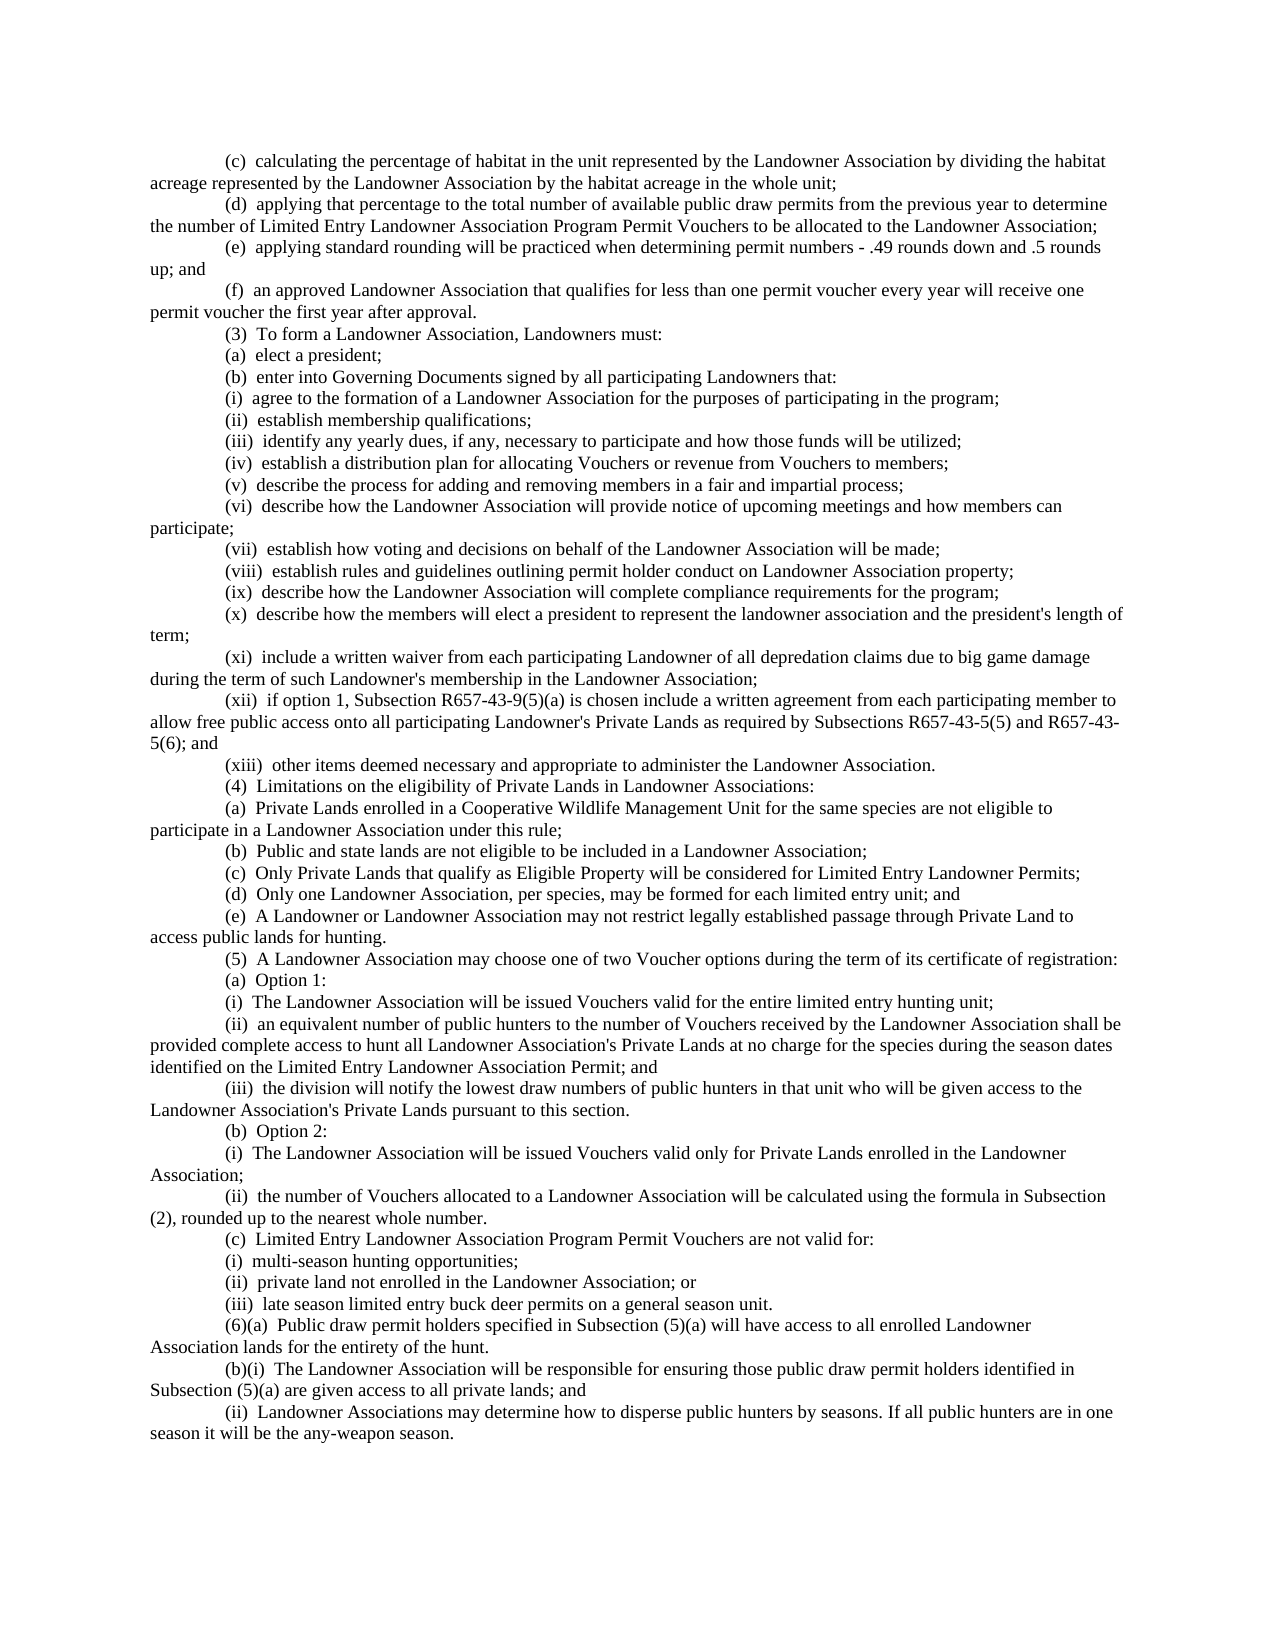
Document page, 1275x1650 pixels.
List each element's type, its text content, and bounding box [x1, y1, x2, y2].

text (i) multi-season hunting opportunities; [150, 1250, 1125, 1271]
text (c) Limited Entry Landowner Association Program Permit Vouchers are not valid for: [150, 1228, 1125, 1250]
text (iii) the division will notify the lowest draw numbers of public hunters in that unit who will be given access to the Landowner Association's Private Lands pursuant to this section. [150, 1077, 1125, 1120]
text (b) Option 2: [150, 1120, 1125, 1142]
text (ix) describe how the Landowner Association will complete compliance requirements for the program; [150, 581, 1125, 603]
text (i) The Landowner Association will be issued Vouchers valid for the entire limited entry hunting unit; [150, 991, 1125, 1012]
text (iii) identify any yearly dues, if any, necessary to participate and how those funds will be utilized; [150, 430, 1125, 452]
text (a) Option 1: [150, 969, 1125, 991]
text (ii) Landowner Associations may determine how to disperse public hunters by seasons. If all public hunters are in one season it will be the any-weapon season. [150, 1401, 1125, 1444]
text (4) Limitations on the eligibility of Private Lands in Landowner Associations: [150, 775, 1125, 797]
text (c) Only Private Lands that qualify as Eligible Property will be considered for Limited Entry Landowner Permits; [150, 862, 1125, 883]
text (a) Private Lands enrolled in a Cooperative Wildlife Management Unit for the same species are not eligible to participate in a Landowner Association under this rule; [150, 797, 1125, 840]
text (b) Public and state lands are not eligible to be included in a Landowner Association; [150, 840, 1125, 862]
text (xiii) other items deemed necessary and appropriate to administer the Landowner Association. [150, 754, 1125, 775]
text (c) calculating the percentage of habitat in the unit represented by the Landowner Association by dividing the habitat acreage represented by the Landowner Association by the habitat acreage in the whole unit; [150, 150, 1125, 193]
text (vi) describe how the Landowner Association will provide notice of upcoming meetings and how members can participate; [150, 495, 1125, 538]
text (v) describe the process for adding and removing members in a fair and impartial process; [150, 473, 1125, 495]
text (d) Only one Landowner Association, per species, may be formed for each limited entry unit; and [150, 883, 1125, 905]
text (ii) an equivalent number of public hunters to the number of Vouchers received by the Landowner Association shall be provided complete access to hunt all Landowner Association's Private Lands at no charge for the species during the season dates identified on the Limited Entry Landowner Association Permit; and [150, 1012, 1125, 1077]
text (i) agree to the formation of a Landowner Association for the purposes of participating in the program; [150, 387, 1125, 409]
text (a) elect a president; [150, 344, 1125, 366]
text (vii) establish how voting and decisions on behalf of the Landowner Association will be made; [150, 538, 1125, 560]
text (viii) establish rules and guidelines outlining permit holder conduct on Landowner Association property; [150, 560, 1125, 581]
text (f) an approved Landowner Association that qualifies for less than one permit voucher every year will receive one permit voucher the first year after approval. [150, 279, 1125, 322]
text (i) The Landowner Association will be issued Vouchers valid only for Private Lands enrolled in the Landowner Association; [150, 1142, 1125, 1185]
text (ii) establish membership qualifications; [150, 409, 1125, 430]
text (ii) private land not enrolled in the Landowner Association; or [150, 1271, 1125, 1293]
text (b)(i) The Landowner Association will be responsible for ensuring those public draw permit holders identified in Subsection (5)(a) are given access to all private lands; and [150, 1357, 1125, 1401]
text (d) applying that percentage to the total number of available public draw permits from the previous year to determine the number of Limited Entry Landowner Association Program Permit Vouchers to be allocated to the Landowner Association; [150, 193, 1125, 236]
text (5) A Landowner Association may choose one of two Voucher options during the term of its certificate of registration: [150, 948, 1125, 969]
text (e) applying standard rounding will be practiced when determining permit numbers - .49 rounds down and .5 rounds up; and [150, 236, 1125, 279]
text (3) To form a Landowner Association, Landowners must: [150, 322, 1125, 344]
text (xi) include a written waiver from each participating Landowner of all depredation claims due to big game damage during the term of such Landowner's membership in the Landowner Association; [150, 646, 1125, 689]
text (ii) the number of Vouchers allocated to a Landowner Association will be calculated using the formula in Subsection (2), rounded up to the nearest whole number. [150, 1185, 1125, 1228]
text (6)(a) Public draw permit holders specified in Subsection (5)(a) will have access to all enrolled Landowner Association lands for the entirety of the hunt. [150, 1314, 1125, 1357]
text (x) describe how the members will elect a president to represent the landowner association and the president's length of term; [150, 603, 1125, 646]
text (xii) if option 1, Subsection R657-43-9(5)(a) is chosen include a written agreement from each participating member to allow free public access onto all participating Landowner's Private Lands as required by Subsections R657-43-5(5) and R657-43-5(6); and [150, 689, 1125, 754]
text (iii) late season limited entry buck deer permits on a general season unit. [150, 1293, 1125, 1314]
text (e) A Landowner or Landowner Association may not restrict legally established passage through Private Land to access public lands for hunting. [150, 905, 1125, 948]
text (iv) establish a distribution plan for allocating Vouchers or revenue from Vouchers to members; [150, 452, 1125, 473]
text (b) enter into Governing Documents signed by all participating Landowners that: [150, 366, 1125, 387]
